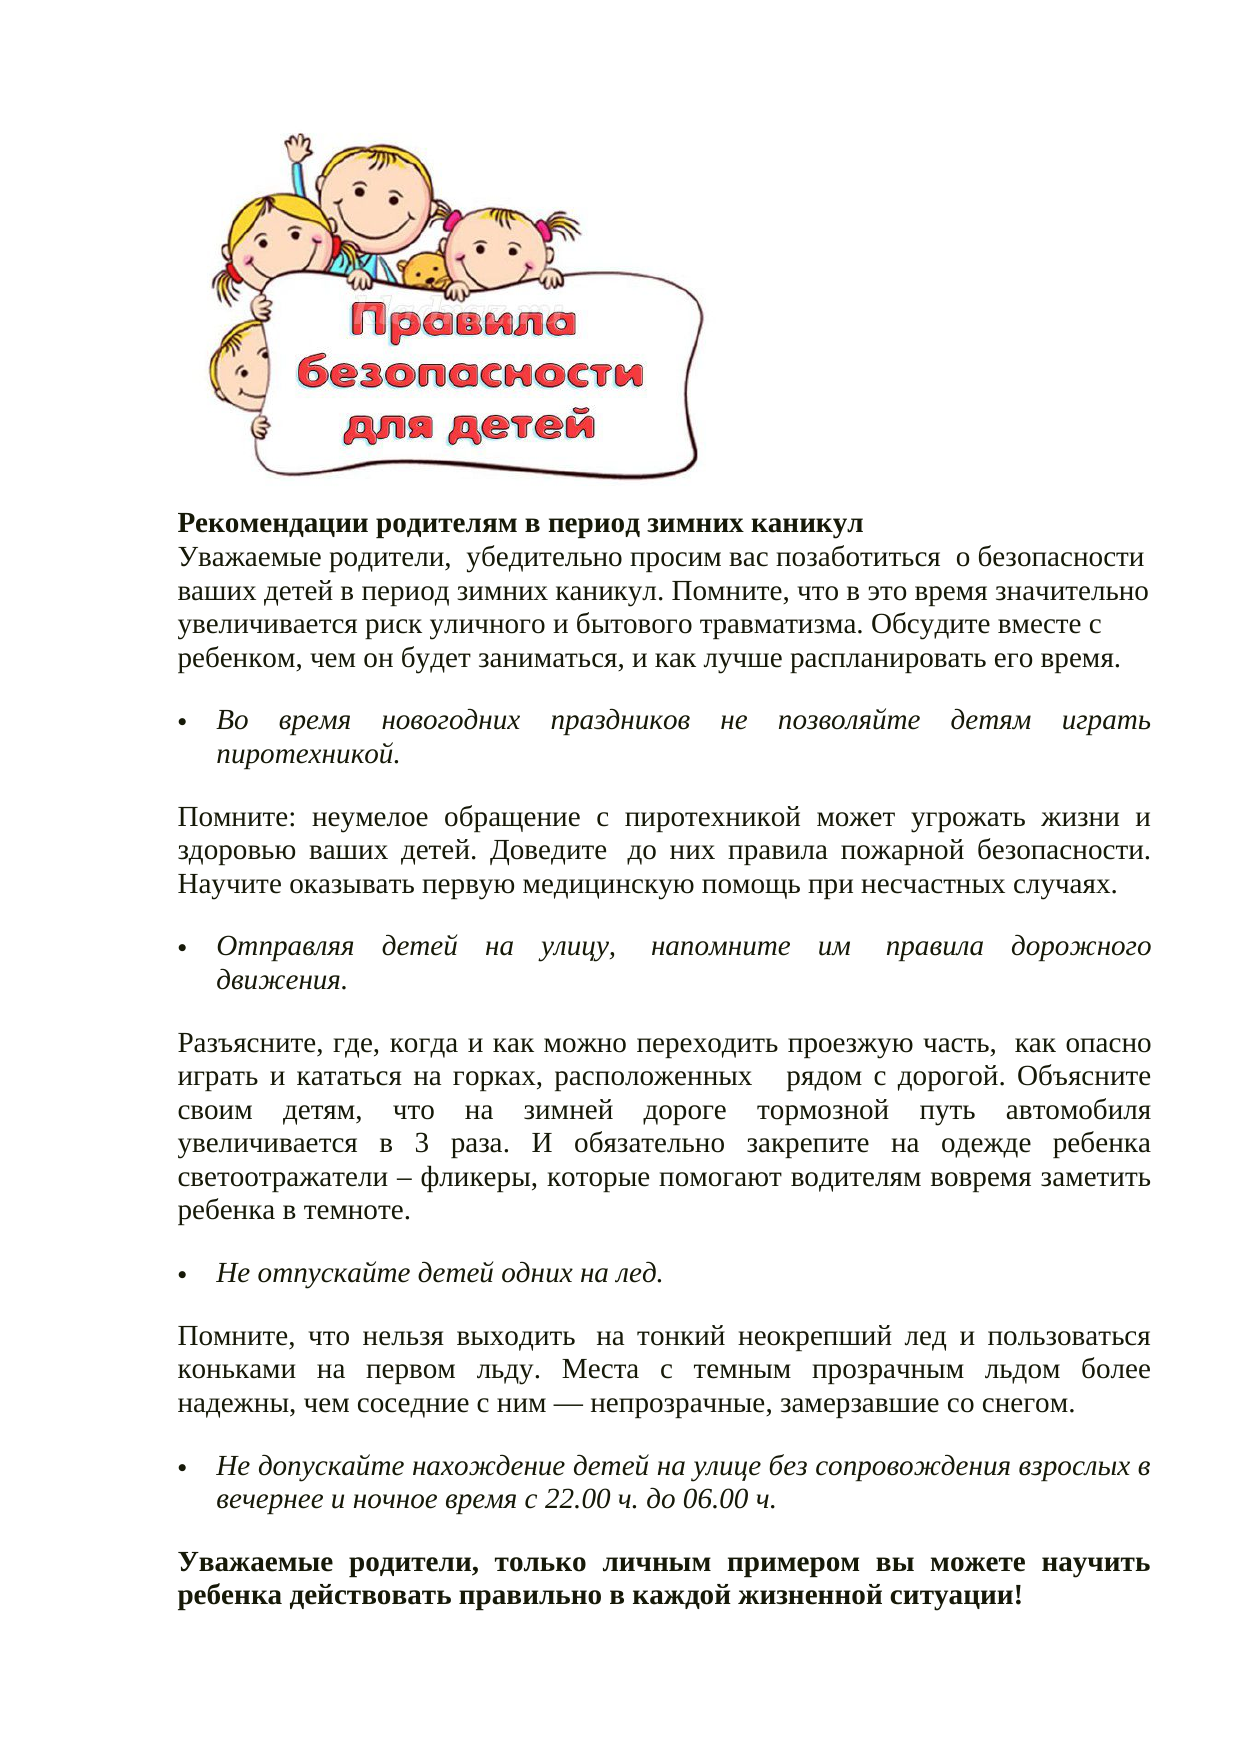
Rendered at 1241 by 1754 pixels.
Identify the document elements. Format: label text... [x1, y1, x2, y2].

text Разъясните, где, когда и как можно переходить проезжую часть, как опасно играть и кататься на горках, расположенных рядом с дорогой. Объясните своим детям, что на зимней дороге тормозной путь автомобиля увеличивается в 3 раза. И обязательно закрепите на одежде ребенка светоотражатели – фликеры, которые помогают водителям вовремя заметить ребенка в темноте. [177, 1025, 1152, 1226]
picture [177, 118, 731, 506]
text Рекомендации родителям в период зимних каникул [177, 506, 1152, 539]
text Помните: неумелое обращение с пиротехникой может угрожать жизни и здоровью ваших детей. Доведите до них правила пожарной безопасности. Научите оказывать первую медицинскую помощь при несчастных случаях. [177, 799, 1152, 899]
list Отправляя детей на улицу, напомните им правила дорожного движения. [179, 928, 1152, 996]
list Не отпускайте детей одних на лед. [179, 1255, 1152, 1289]
text Уважаемые родители, только личным примером вы можете научить ребенка действовать правильно в каждой жизненной ситуации! [177, 1544, 1152, 1611]
text Уважаемые родители, убедительно просим вас позаботиться о безопасности ваших детей в период зимних каникул. Помните, что в это время значительно увеличивается риск уличного и бытового травматизма. Обсудите вместе с ребенком, чем он будет заниматься, и как лучше распланировать его время. [177, 539, 1152, 673]
text Помните, что нельзя выходить на тонкий неокрепший лед и пользоваться коньками на первом льду. Места с темным прозрачным льдом более надежны, чем соседние с ним — непрозрачные, замерзавшие со снегом. [177, 1318, 1152, 1418]
list Не допускайте нахождение детей на улице без сопровождения взрослых в вечернее и ночное время с 22.00 ч. до 06.00 ч. [179, 1448, 1152, 1515]
list Во время новогодних праздников не позволяйте детям играть пиротехникой. [179, 702, 1152, 769]
